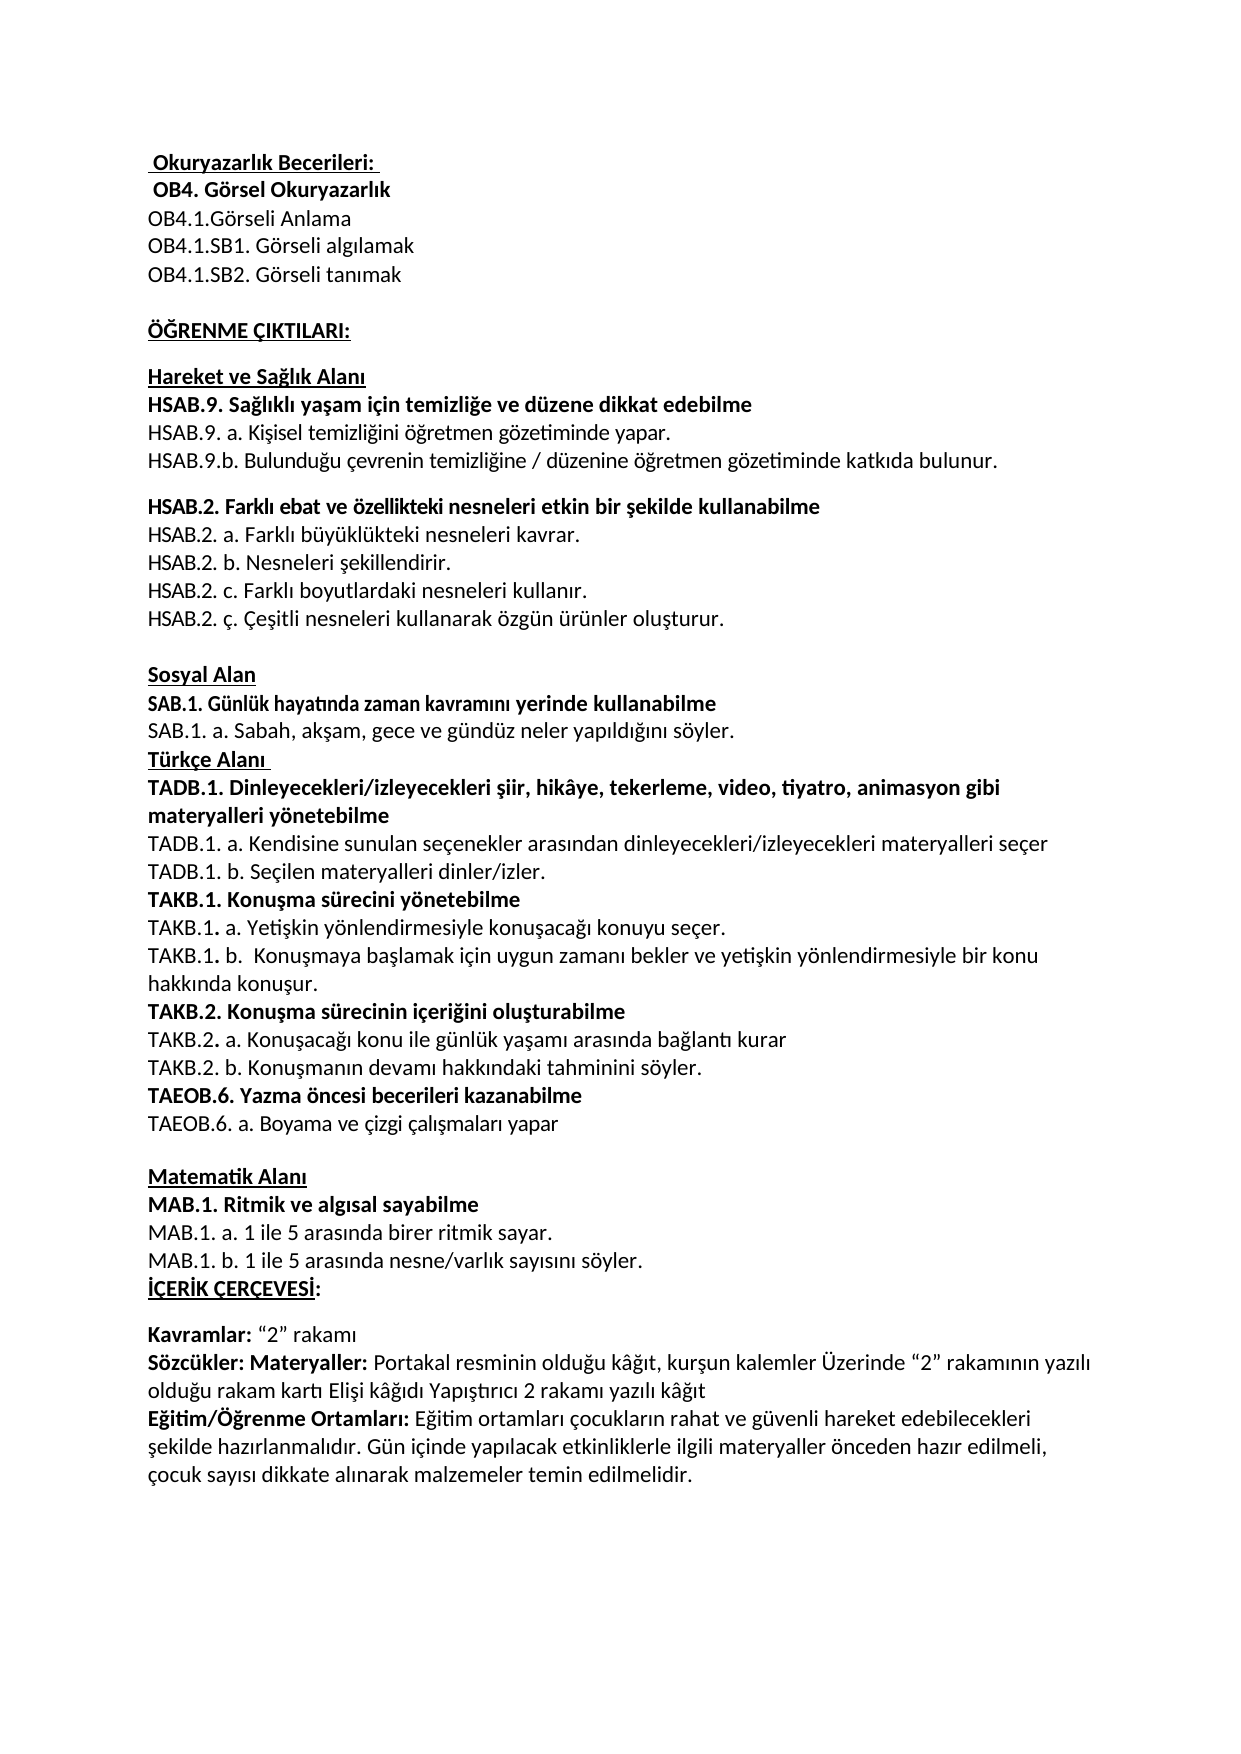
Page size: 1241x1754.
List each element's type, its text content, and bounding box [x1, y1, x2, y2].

text TAKB.1. Konuşma sürecini yönetebilme [148, 885, 1093, 913]
text HSAB.2. b. Nesneleri şekillendirir. [148, 548, 1093, 577]
text HSAB.2. a. Farklı büyüklükteki nesneleri kavrar. [148, 521, 1093, 548]
text HSAB.9.b. Bulunduğu çevrenin temizliğine / düzenine öğretmen gözetiminde katkıda bulunur. [148, 446, 1093, 474]
text HSAB.9. a. Kişisel temizliğini öğretmen gözetiminde yapar. [148, 418, 1093, 446]
text Türkçe Alanı [148, 745, 1093, 773]
text TADB.1. Dinleyecekleri/izleyecekleri şiir, hikâye, tekerleme, video, tiyatro, animasyon gibi materyalleri yönetebilme [148, 773, 1093, 829]
text TADB.1. a. Kendisine sunulan seçenekler arasından dinleyecekleri/izleyecekleri materyalleri seçer [148, 829, 1093, 857]
text TAKB.2. Konuşma sürecinin içeriğini oluşturabilme [148, 997, 1093, 1025]
text HSAB.2. c. Farklı boyutlardaki nesneleri kullanır. [148, 577, 1093, 604]
text HSAB.9. Sağlıklı yaşam için temizliğe ve düzene dikkat edebilme [148, 390, 1093, 418]
text MAB.1. Ritmik ve algısal sayabilme [148, 1190, 1093, 1218]
text OB4.1.Görseli Anlama [148, 204, 1093, 232]
text ÖĞRENME ÇIKTILARI: [148, 316, 1093, 344]
text HSAB.2. Farklı ebat ve özellikteki nesneleri etkin bir şekilde kullanabilme [148, 492, 1093, 521]
text TAKB.1. b. Konuşmaya başlamak için uygun zamanı bekler ve yetişkin yönlendirmesiyle bir konu hakkında konuşur. [148, 941, 1093, 997]
text MAB.1. a. 1 ile 5 arasında birer ritmik sayar. [148, 1218, 1093, 1246]
text HSAB.2. ç. Çeşitli nesneleri kullanarak özgün ürünler oluşturur. [148, 604, 1093, 633]
text Hareket ve Sağlık Alanı [148, 362, 1093, 390]
text Eğitim/Öğrenme Ortamları: Eğitim ortamları çocukların rahat ve güvenli hareket edebilecekleri şekilde hazırlanmalıdır. Gün içinde yapılacak etkinliklerle ilgili materyaller önceden hazır edilmeli, çocuk sayısı dikkate alınarak malzemeler temin edilmelidir. [148, 1404, 1093, 1488]
text SAB.1. a. Sabah, akşam, gece ve gündüz neler yapıldığını söyler. [148, 717, 1093, 745]
text Kavramlar: “2” rakamı [148, 1320, 1093, 1348]
text TAKB.2. a. Konuşacağı konu ile günlük yaşamı arasında bağlantı kurar [148, 1025, 1093, 1053]
text SAB.1. Günlük hayatında zaman kavramını yerinde kullanabilme [148, 689, 1093, 717]
text Sosyal Alan [148, 661, 1093, 689]
text TAEOB.6. Yazma öncesi becerileri kazanabilme [148, 1081, 1093, 1109]
text TAEOB.6. a. Boyama ve çizgi çalışmaları yapar [148, 1109, 1093, 1137]
text OB4. Görsel Okuryazarlık [148, 176, 1093, 204]
text OB4.1.SB1. Görseli algılamak [148, 232, 1093, 260]
text TADB.1. b. Seçilen materyalleri dinler/izler. [148, 857, 1093, 885]
text Matematik Alanı [148, 1162, 1093, 1190]
text İÇERİK ÇERÇEVESİ: [148, 1274, 1093, 1302]
text Okuryazarlık Becerileri: [148, 148, 1093, 176]
text TAKB.1. a. Yetişkin yönlendirmesiyle konuşacağı konuyu seçer. [148, 913, 1093, 941]
text OB4.1.SB2. Görseli tanımak [148, 260, 1093, 288]
text TAKB.2. b. Konuşmanın devamı hakkındaki tahminini söyler. [148, 1053, 1093, 1081]
text Sözcükler: Materyaller: Portakal resminin olduğu kâğıt, kurşun kalemler Üzerinde “2” rakamının yazılı olduğu rakam kartı Elişi kâğıdı Yapıştırıcı 2 rakamı yazılı kâğıt [148, 1348, 1093, 1404]
text MAB.1. b. 1 ile 5 arasında nesne/varlık sayısını söyler. [148, 1246, 1093, 1274]
